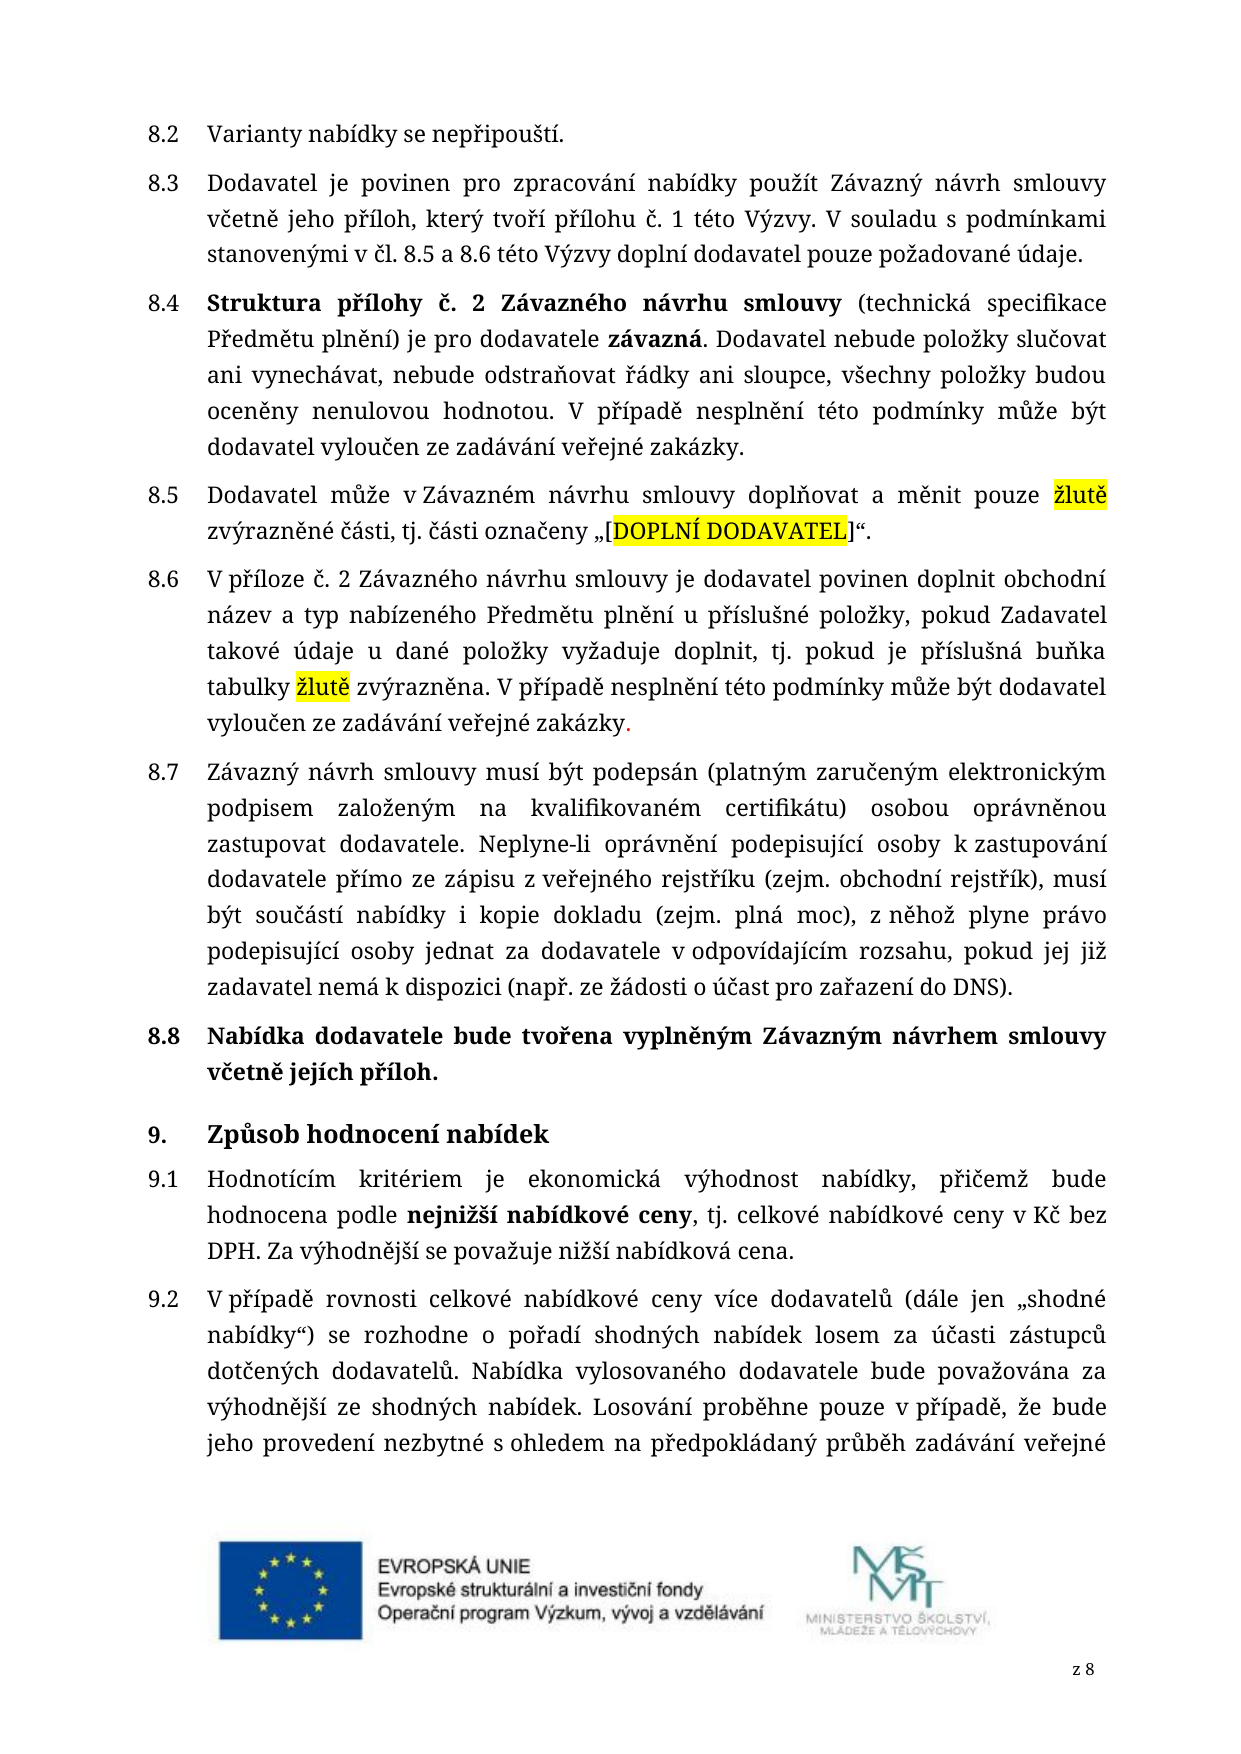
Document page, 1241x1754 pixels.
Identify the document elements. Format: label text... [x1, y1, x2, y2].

subtitle Způsob hodnocení nabídek [148, 1117, 1107, 1151]
list V příloze č. 2 Závazného návrhu smlouvy je dodavatel povinen doplnit obchodní název a typ nabízeného Předmětu plnění u příslušné položky, pokud Zadavatel takové údaje u dané položky vyžaduje doplnit, tj. pokud je příslušná buňka tabulky žlutě zvýrazněna. V případě nesplnění této podmínky může být dodavatel vyloučen ze zadávání veřejné zakázky. [148, 563, 1107, 738]
list Varianty nabídky se nepřipouští. [148, 118, 1107, 149]
list Dodavatel je povinen pro zpracování nabídky použít Závazný návrh smlouvy včetně jeho příloh, který tvoří přílohu č. 1 této Výzvy. V souladu s podmínkami stanovenými v čl. 8.5 a 8.6 této Výzvy doplní dodavatel pouze požadované údaje. [148, 167, 1107, 270]
list Dodavatel může v Závazném návrhu smlouvy doplňovat a měnit pouze žlutě zvýrazněné části, tj. části označeny „[DOPLNÍ DODAVATEL]“. [148, 479, 1107, 546]
list Struktura přílohy č. 2 Závazného návrhu smlouvy (technická specifikace Předmětu plnění) je pro dodavatele závazná. Dodavatel nebude položky slučovat ani vynechávat, nebude odstraňovat řádky ani sloupce, všechny položky budou oceněny nenulovou hodnotou. V případě nesplnění této podmínky může být dodavatel vyloučen ze zadávání veřejné zakázky. [148, 287, 1107, 462]
picture [147, 1493, 1068, 1676]
list Nabídka dodavatele bude tvořena vyplněným Závazným návrhem smlouvy včetně jejích příloh. [148, 1020, 1107, 1087]
list Hodnotícím kritériem je ekonomická výhodnost nabídky, přičemž bude hodnocena podle nejnižší nabídkové ceny, tj. celkové nabídkové ceny v Kč bez DPH. Za výhodnější se považuje nižší nabídková cena. [148, 1163, 1107, 1266]
list Závazný návrh smlouvy musí být podepsán (platným zaručeným elektronickým podpisem založeným na kvalifikovaném certifikátu) osobou oprávněnou zastupovat dodavatele. Neplyne-li oprávnění podepisující osoby k zastupování dodavatele přímo ze zápisu z veřejného rejstříku (zejm. obchodní rejstřík), musí být součástí nabídky i kopie dokladu (zejm. plná moc), z něhož plyne právo podepisující osoby jednat za dodavatele v odpovídajícím rozsahu, pokud jej již zadavatel nemá k dispozici (např. ze žádosti o účast pro zařazení do DNS). [148, 756, 1107, 1002]
